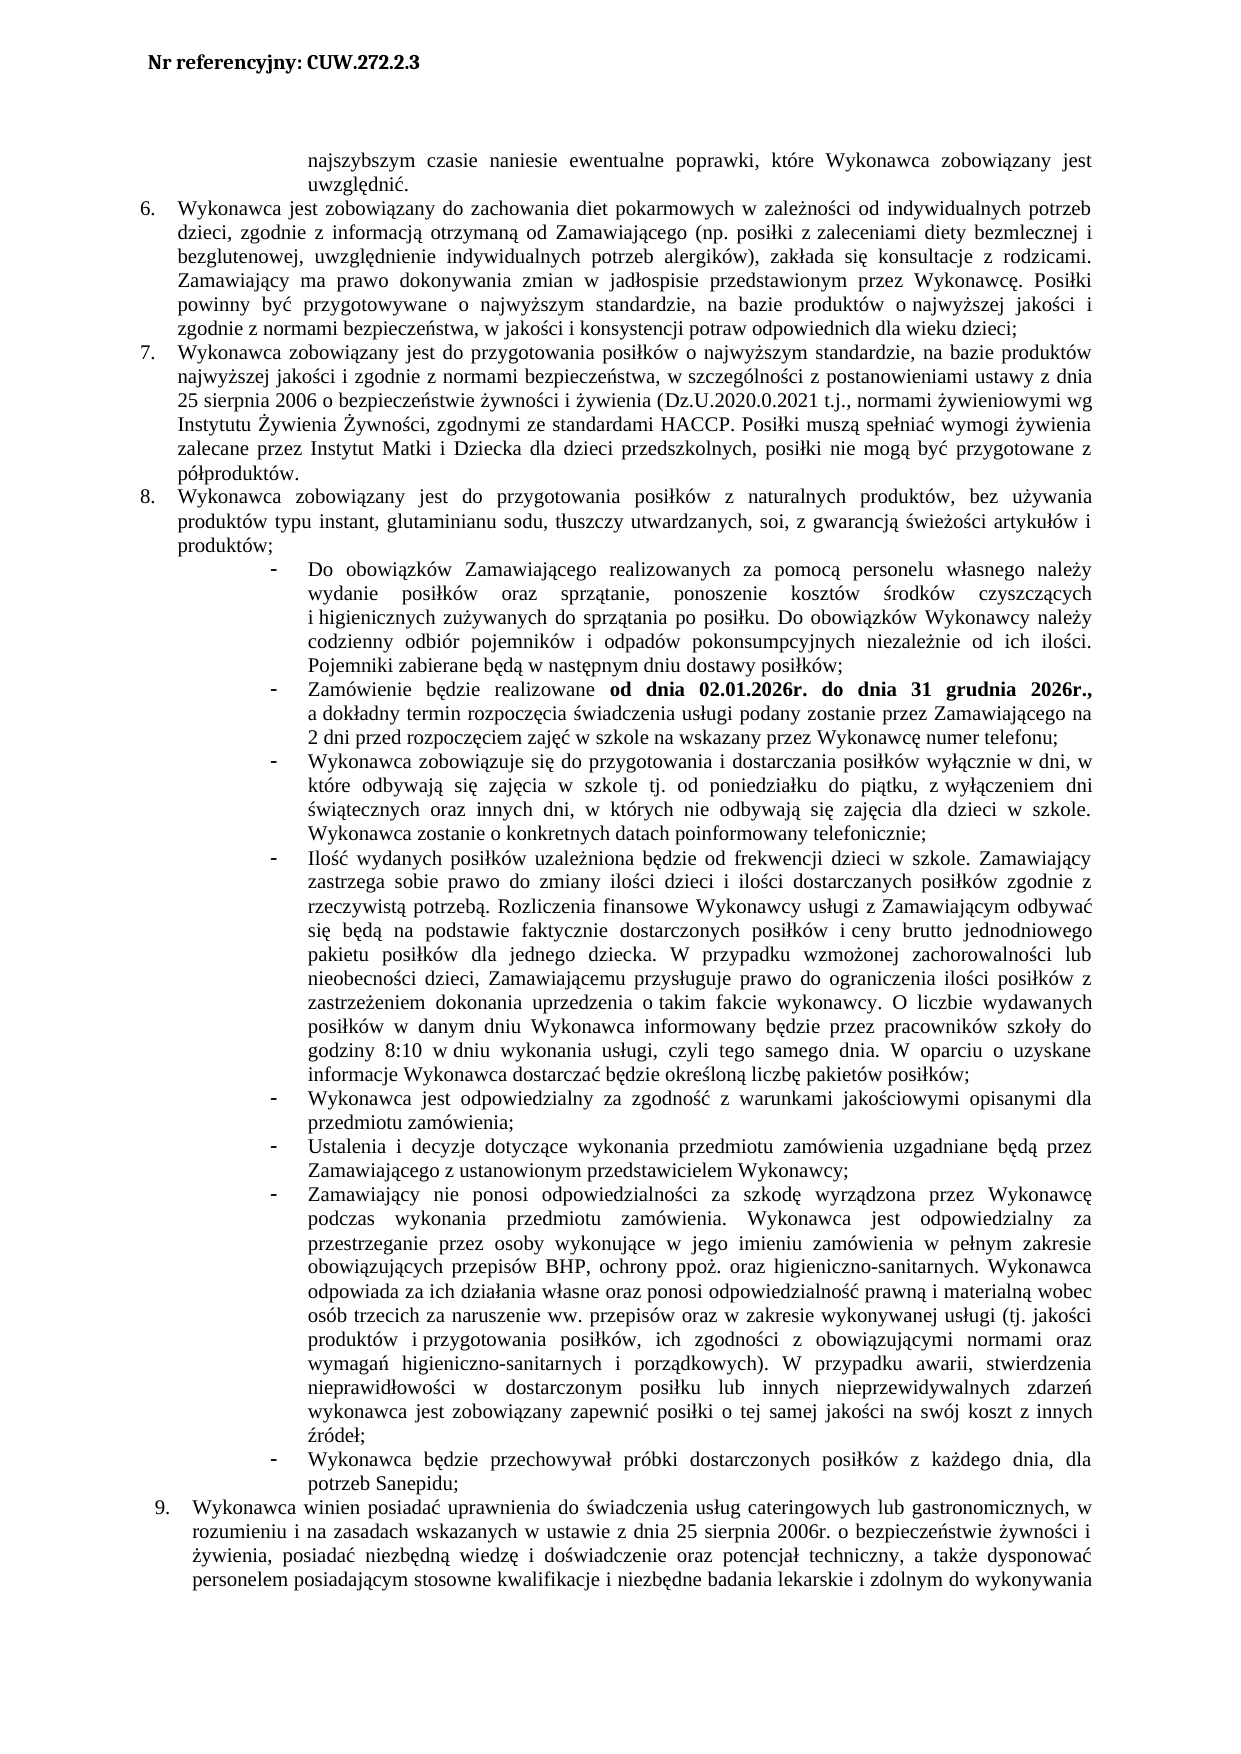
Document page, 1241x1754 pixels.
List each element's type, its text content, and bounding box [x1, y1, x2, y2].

list Do obowiązków Zamawiającego realizowanych za pomocą personelu własnego należy wydanie posiłków oraz sprzątanie, ponoszenie kosztów środków czyszczących i higienicznych zużywanych do sprzątania po posiłku. Do obowiązków Wykonawcy należy codzienny odbiór pojemników i odpadów pokonsumpcyjnych niezależnie od ich ilości. Pojemniki zabierane będą w następnym dniu dostawy posiłków; [270, 557, 1093, 677]
list Zamawiający nie ponosi odpowiedzialności za szkodę wyrządzona przez Wykonawcę podczas wykonania przedmiotu zamówienia. Wykonawca jest odpowiedzialny za przestrzeganie przez osoby wykonujące w jego imieniu zamówienia w pełnym zakresie obowiązujących przepisów BHP, ochrony ppoż. oraz higieniczno-sanitarnych. Wykonawca odpowiada za ich działania własne oraz ponosi odpowiedzialność prawną i materialną wobec osób trzecich za naruszenie ww. przepisów oraz w zakresie wykonywanej usługi (tj. jakości produktów i przygotowania posiłków, ich zgodności z obowiązującymi normami oraz wymagań higieniczno-sanitarnych i porządkowych). W przypadku awarii, stwierdzenia nieprawidłowości w dostarczonym posiłku lub innych nieprzewidywalnych zdarzeń wykonawca jest zobowiązany zapewnić posiłki o tej samej jakości na swój koszt z innych źródeł; [270, 1182, 1093, 1447]
list Ilość wydanych posiłków uzależniona będzie od frekwencji dzieci w szkole. Zamawiający zastrzega sobie prawo do zmiany ilości dzieci i ilości dostarczanych posiłków zgodnie z rzeczywistą potrzebą. Rozliczenia finansowe Wykonawcy usługi z Zamawiającym odbywać się będą na podstawie faktycznie dostarczonych posiłków i ceny brutto jednodniowego pakietu posiłków dla jednego dziecka. W przypadku wzmożonej zachorowalności lub nieobecności dzieci, Zamawiającemu przysługuje prawo do ograniczenia ilości posiłków z zastrzeżeniem dokonania uprzedzenia o takim fakcie wykonawcy. O liczbie wydawanych posiłków w danym dniu Wykonawca informowany będzie przez pracowników szkoły do godziny 8:10 w dniu wykonania usługi, czyli tego samego dnia. W oparciu o uzyskane informacje Wykonawca dostarczać będzie określoną liczbę pakietów posiłków; [270, 845, 1093, 1086]
list Ustalenia i decyzje dotyczące wykonania przedmiotu zamówienia uzgadniane będą przez Zamawiającego z ustanowionym przedstawicielem Wykonawcy; [270, 1134, 1093, 1182]
list Zamówienie będzie realizowane od dnia 02.01.2026r. do dnia 31 grudnia 2026r., a dokładny termin rozpoczęcia świadczenia usługi podany zostanie przez Zamawiającego na 2 dni przed rozpoczęciem zajęć w szkole na wskazany przez Wykonawcę numer telefonu; [270, 677, 1093, 749]
list Wykonawca zobowiązany jest do przygotowania posiłków z naturalnych produktów, bez używania produktów typu instant, glutaminianu sodu, tłuszczy utwardzanych, soi, z gwarancją świeżości artykułów i produktów; [140, 484, 1093, 557]
list Wykonawca zobowiązuje się do przygotowania i dostarczania posiłków wyłącznie w dni, w które odbywają się zajęcia w szkole tj. od poniedziałku do piątku, z wyłączeniem dni świątecznych oraz innych dni, w których nie odbywają się zajęcia dla dzieci w szkole. Wykonawca zostanie o konkretnych datach poinformowany telefonicznie; [270, 749, 1093, 845]
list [154, 1495, 1093, 1591]
list Wykonawca jest zobowiązany do zachowania diet pokarmowych w zależności od indywidualnych potrzeb dzieci, zgodnie z informacją otrzymaną od Zamawiającego (np. posiłki z zaleceniami diety bezmlecznej i bezglutenowej, uwzględnienie indywidualnych potrzeb alergików), zakłada się konsultacje z rodzicami. Zamawiający ma prawo dokonywania zmian w jadłospisie przedstawionym przez Wykonawcę. Posiłki powinny być przygotowywane o najwyższym standardzie, na bazie produktów o najwyższej jakości i zgodnie z normami bezpieczeństwa, w jakości i konsystencji potraw odpowiednich dla wieku dzieci; [140, 196, 1093, 340]
list Wykonawca jest odpowiedzialny za zgodność z warunkami jakościowymi opisanymi dla przedmiotu zamówienia; [270, 1086, 1093, 1134]
list Wykonawca będzie przechowywał próbki dostarczonych posiłków z każdego dnia, dla potrzeb Sanepidu; [270, 1447, 1093, 1495]
list Wykonawca zobowiązany jest do przygotowania posiłków o najwyższym standardzie, na bazie produktów najwyższej jakości i zgodnie z normami bezpieczeństwa, w szczególności z postanowieniami ustawy z dnia 25 sierpnia 2006 o bezpieczeństwie żywności i żywienia (Dz.U.2020.0.2021 t.j., normami żywieniowymi wg Instytutu Żywienia Żywności, zgodnymi ze standardami HACCP. Posiłki muszą spełniać wymogi żywienia zalecane przez Instytut Matki i Dziecka dla dzieci przedszkolnych, posiłki nie mogą być przygotowane z półproduktów. [140, 340, 1093, 484]
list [270, 148, 1093, 196]
